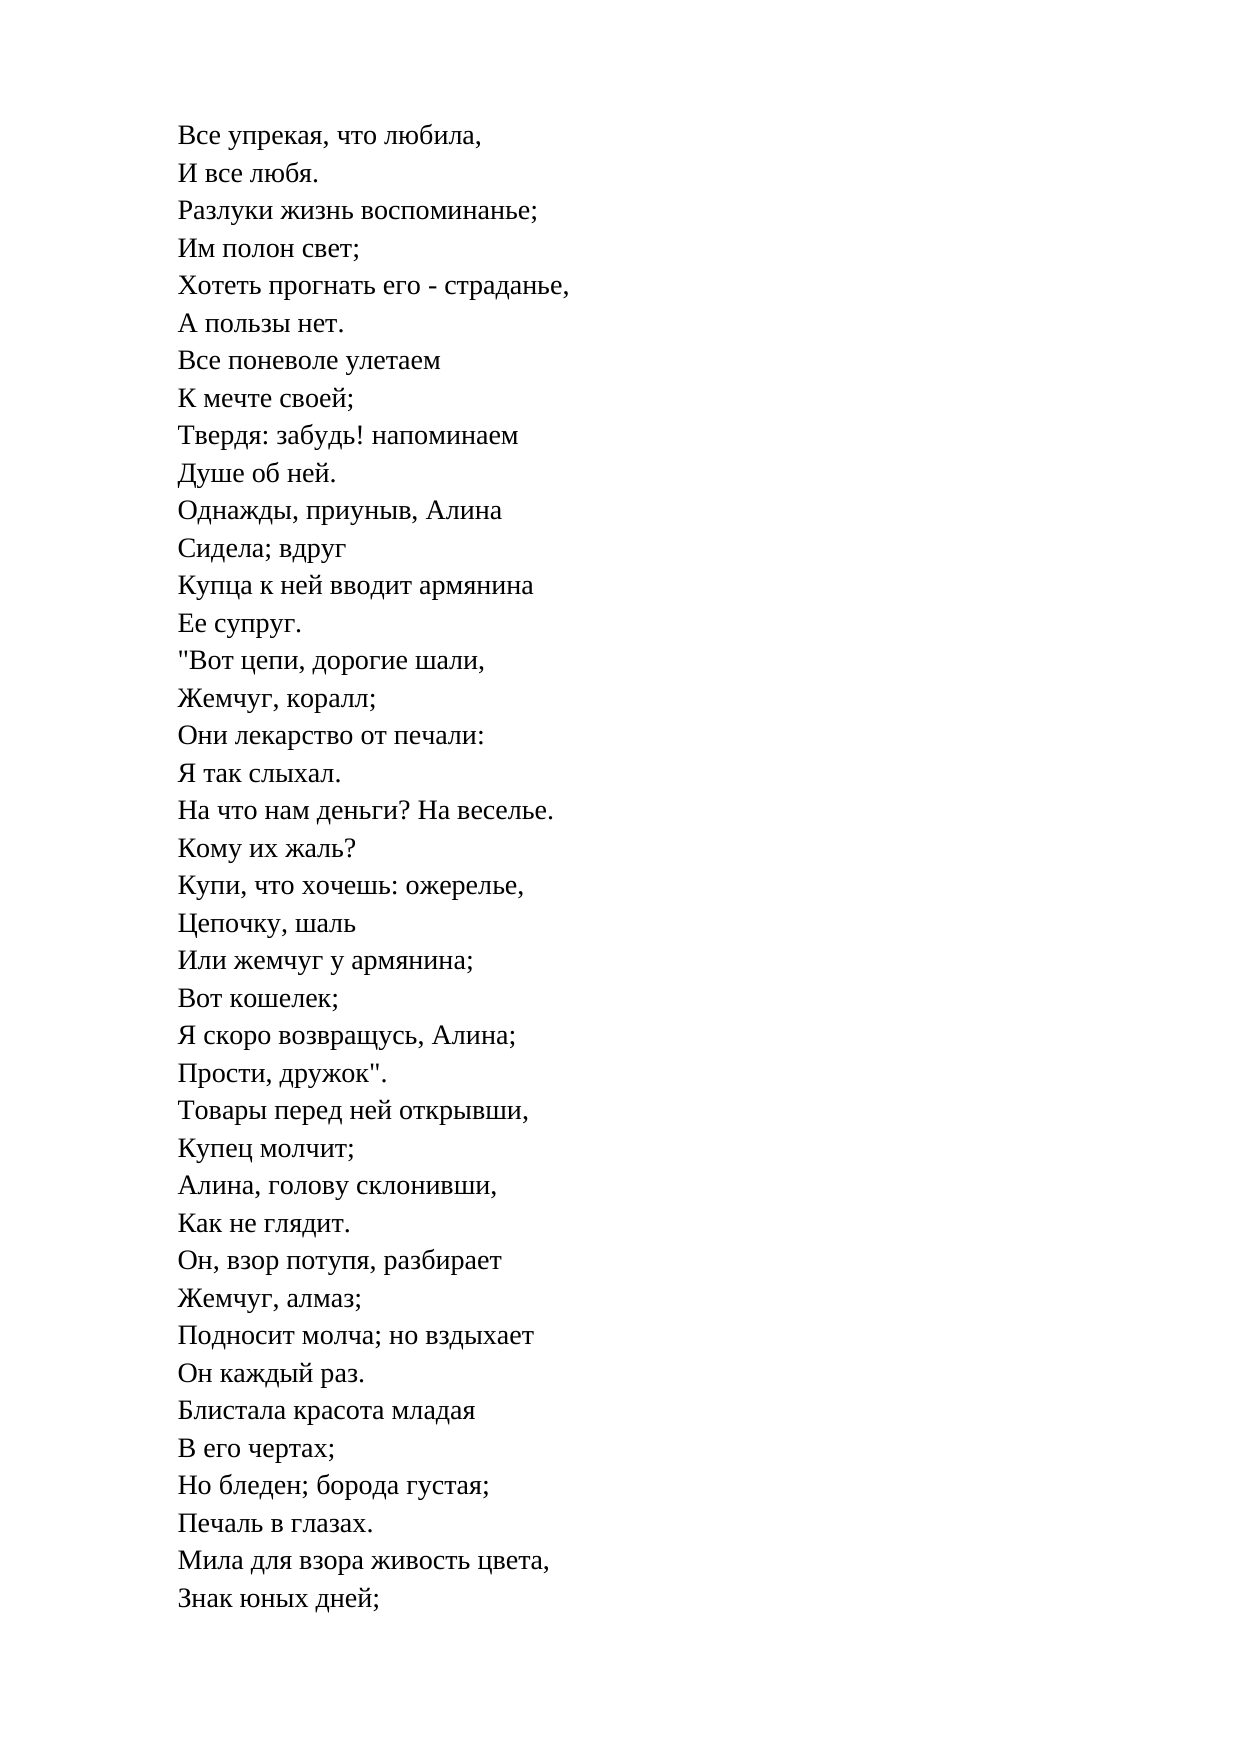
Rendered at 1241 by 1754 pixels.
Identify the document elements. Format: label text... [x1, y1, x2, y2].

text Он, взор потупя, разбирает [177, 1243, 1152, 1276]
text Как не глядит. [177, 1206, 1152, 1238]
text Душе об ней. [177, 456, 1152, 488]
text "Вот цепи, дорогие шали, [177, 643, 1152, 676]
text Твердя: забудь! напоминаем [177, 418, 1152, 451]
text Купца к ней вводит армянина [177, 568, 1152, 601]
text Купец молчит; [177, 1131, 1152, 1163]
text И все любя. [177, 156, 1152, 188]
text Или жемчуг у армянина; [177, 943, 1152, 976]
text Сидела; вдруг [177, 531, 1152, 563]
text В его чертах; [177, 1431, 1152, 1463]
text Жемчуг, алмаз; [177, 1281, 1152, 1313]
text Однажды, приуныв, Алина [177, 493, 1152, 526]
text Все упрекая, что любила, [177, 118, 1152, 151]
text Знак юных дней; [177, 1581, 1152, 1613]
text Блистала красота младая [177, 1393, 1152, 1426]
text Вот кошелек; [177, 981, 1152, 1013]
text Мила для взора живость цвета, [177, 1543, 1152, 1576]
text Подносит молча; но вздыхает [177, 1318, 1152, 1351]
text Цепочку, шаль [177, 906, 1152, 938]
text Я так слыхал. [177, 756, 1152, 788]
text Но бледен; борода густая; [177, 1468, 1152, 1501]
text Алина, голову склонивши, [177, 1168, 1152, 1201]
text Печаль в глазах. [177, 1506, 1152, 1538]
text Разлуки жизнь воспоминанье; [177, 193, 1152, 226]
text Товары перед ней открывши, [177, 1093, 1152, 1126]
text Я скоро возвращусь, Алина; [177, 1018, 1152, 1051]
text Прости, дружок". [177, 1056, 1152, 1088]
text Он каждый раз. [177, 1356, 1152, 1388]
text К мечте своей; [177, 381, 1152, 413]
text Купи, что хочешь: ожерелье, [177, 868, 1152, 901]
text На что нам деньги? На веселье. [177, 793, 1152, 826]
text Жемчуг, коралл; [177, 681, 1152, 713]
text Ее супруг. [177, 606, 1152, 638]
text Хотеть прогнать его - страданье, [177, 268, 1152, 301]
text Все поневоле улетаем [177, 343, 1152, 376]
text А пользы нет. [177, 306, 1152, 338]
text Они лекарство от печали: [177, 718, 1152, 751]
text Им полон свет; [177, 231, 1152, 263]
text Кому их жаль? [177, 831, 1152, 863]
